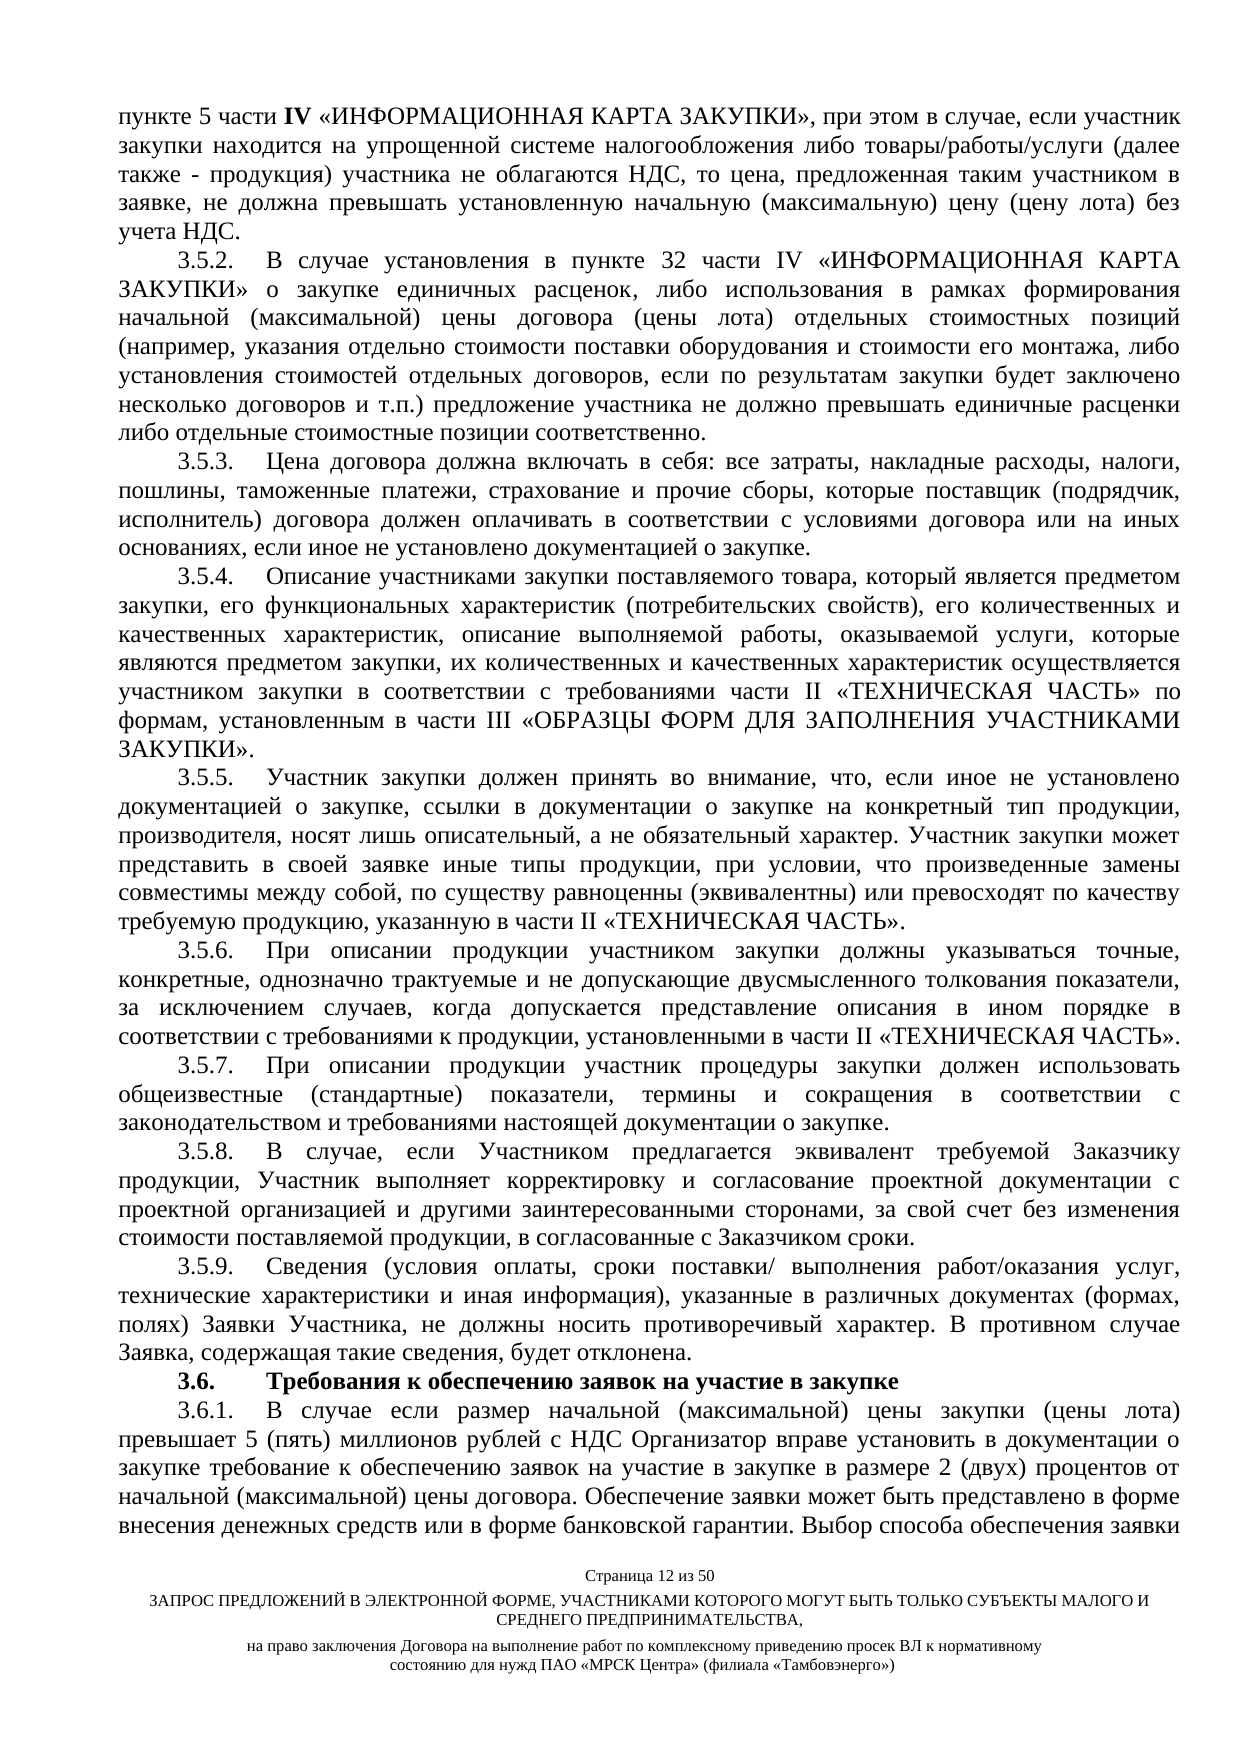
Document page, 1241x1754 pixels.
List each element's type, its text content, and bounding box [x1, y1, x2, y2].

subtitle Требования к обеспечению заявок на участие в закупке [118, 1366, 1181, 1395]
subtitle При описании продукции участник процедуры закупки должен использовать общеизвестные (стандартные) показатели, термины и сокращения в соответствии с законодательством и требованиями настоящей документации о закупке. [118, 1050, 1181, 1136]
subtitle Цена договора должна включать в себя: все затраты, накладные расходы, налоги, пошлины, таможенные платежи, страхование и прочие сборы, которые поставщик (подрядчик, исполнитель) договора должен оплачивать в соответствии с условиями договора или на иных основаниях, если иное не установлено документацией о закупке. [118, 446, 1181, 561]
subtitle В случае, если Участником предлагается эквивалент требуемой Заказчику продукции, Участник выполняет корректировку и согласование проектной документации с проектной организацией и другими заинтересованными сторонами, за свой счет без изменения стоимости поставляемой продукции, в согласованные с Заказчиком сроки. [118, 1136, 1181, 1251]
subtitle Сведения (условия оплаты, сроки поставки/ выполнения работ/оказания услуг, технические характеристики и иная информация), указанные в различных документах (формах, полях) Заявки Участника, не должны носить противоречивый характер. В противном случае Заявка, содержащая такие сведения, будет отклонена. [118, 1251, 1181, 1366]
subtitle Описание участниками закупки поставляемого товара, который является предметом закупки, его функциональных характеристик (потребительских свойств), его количественных и качественных характеристик, описание выполняемой работы, оказываемой услуги, которые являются предметом закупки, их количественных и качественных характеристик осуществляется участником закупки в соответствии с требованиями части II «ТЕХНИЧЕСКАЯ ЧАСТЬ» по формам, установленным в части III «ОБРАЗЦЫ ФОРМ ДЛЯ ЗАПОЛНЕНИЯ УЧАСТНИКАМИ ЗАКУПКИ». [118, 561, 1181, 762]
subtitle В случае установления в пункте 32 части IV «ИНФОРМАЦИОННАЯ КАРТА ЗАКУПКИ» о закупке единичных расценок, либо использования в рамках формирования начальной (максимальной) цены договора (цены лота) отдельных стоимостных позиций (например, указания отдельно стоимости поставки оборудования и стоимости его монтажа, либо установления стоимостей отдельных договоров, если по результатам закупки будет заключено несколько договоров и т.п.) предложение участника не должно превышать единичные расценки либо отдельные стоимостные позиции соответственно. [118, 245, 1181, 446]
subtitle При описании продукции участником закупки должны указываться точные, конкретные, однозначно трактуемые и не допускающие двусмысленного толкования показатели, за исключением случаев, когда допускается представление описания в ином порядке в соответствии с требованиями к продукции, установленными в части II «ТЕХНИЧЕСКАЯ ЧАСТЬ». [118, 935, 1181, 1050]
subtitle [118, 1395, 1181, 1539]
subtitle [118, 101, 1181, 245]
subtitle Участник закупки должен принять во внимание, что, если иное не установлено документацией о закупке, ссылки в документации о закупке на конкретный тип продукции, производителя, носят лишь описательный, а не обязательный характер. Участник закупки может представить в своей заявке иные типы продукции, при условии, что произведенные замены совместимы между собой, по существу равноценны (эквивалентны) или превосходят по качеству требуемую продукцию, указанную в части II «ТЕХНИЧЕСКАЯ ЧАСТЬ». [118, 762, 1181, 935]
